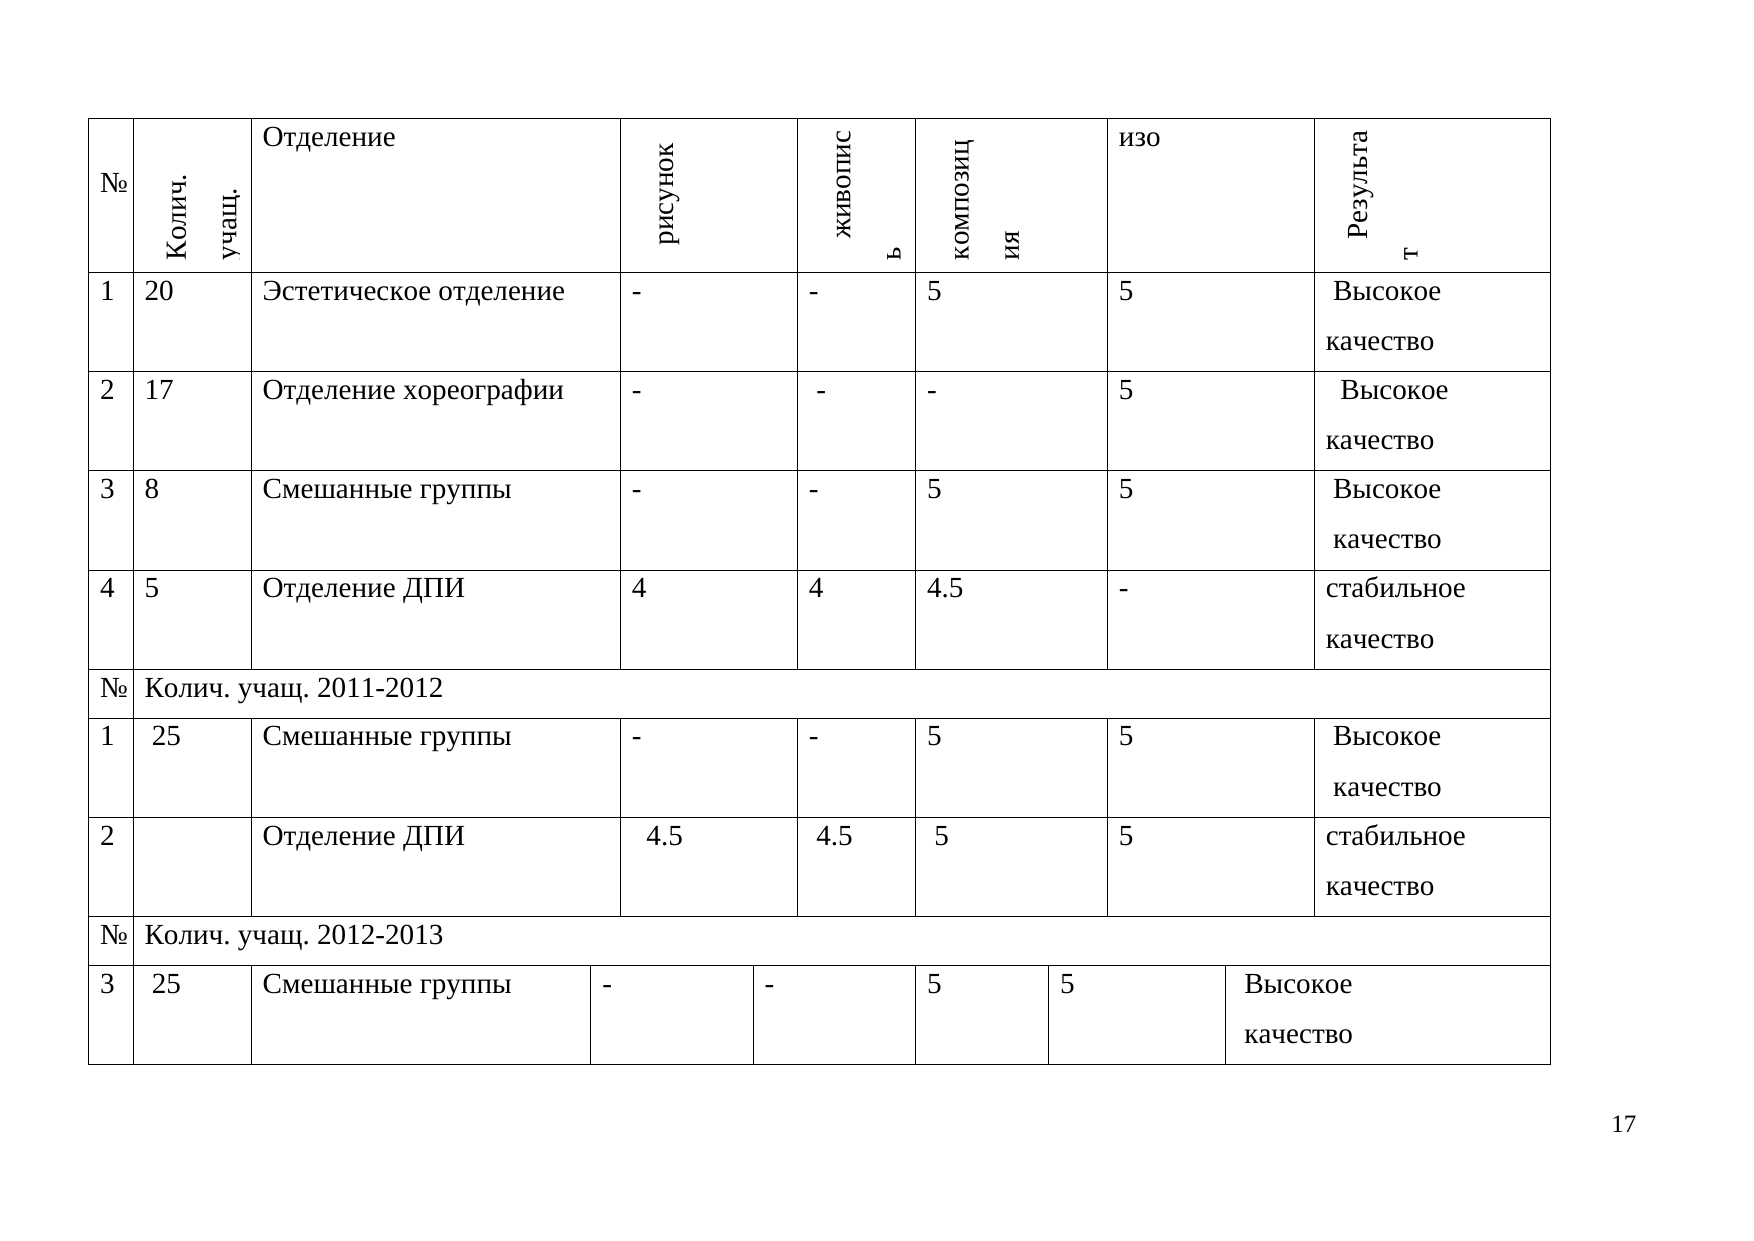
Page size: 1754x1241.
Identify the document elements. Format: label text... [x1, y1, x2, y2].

table_cell Высокое качество [1315, 273, 1550, 371]
table_cell 5 [1108, 471, 1314, 569]
table_header изо [1108, 119, 1314, 272]
table_cell - [798, 273, 915, 371]
table_cell 5 [1108, 273, 1314, 371]
table_cell - [621, 719, 797, 817]
table_cell 5 [916, 273, 1107, 371]
table_cell Отделение ДПИ [252, 818, 620, 916]
table_cell - [591, 966, 753, 1064]
table_cell № [89, 670, 133, 717]
table_cell Высокое качество [1315, 471, 1550, 569]
table_cell Смешанные группы [252, 719, 620, 817]
table_cell - [1108, 571, 1314, 669]
table_cell 25 [134, 719, 251, 817]
table_cell 3 [89, 471, 133, 569]
table_cell 8 [134, 471, 251, 569]
table_cell Отделение хореографии [252, 372, 620, 470]
table_cell 5 [134, 571, 251, 669]
table_cell Высокое качество [1226, 966, 1550, 1064]
table_cell 5 [916, 818, 1107, 916]
table_cell - [916, 372, 1107, 470]
table_header композиция [916, 119, 1107, 272]
table_cell - [798, 372, 915, 470]
table_cell 1 [89, 719, 133, 817]
table_cell 4.5 [916, 571, 1107, 669]
table_header Результат [1315, 119, 1550, 272]
table_cell 4 [621, 571, 797, 669]
table_header № [89, 119, 133, 272]
table_cell Высокое качество [1315, 372, 1550, 470]
table_cell 5 [916, 719, 1107, 817]
table_cell 5 [1108, 372, 1314, 470]
table_cell - [621, 372, 797, 470]
table_cell 5 [916, 966, 1048, 1064]
table_cell 4 [89, 571, 133, 669]
table_cell 20 [134, 273, 251, 371]
table_cell 5 [1108, 818, 1314, 916]
table_cell 17 [134, 372, 251, 470]
table_cell Эстетическое отделение [252, 273, 620, 371]
table_cell 5 [916, 471, 1107, 569]
table_cell - [621, 471, 797, 569]
table_cell - [798, 719, 915, 817]
table_cell 4 [798, 571, 915, 669]
table_cell Смешанные группы [252, 966, 590, 1064]
table_cell Отделение ДПИ [252, 571, 620, 669]
table_cell стабильное качество [1315, 818, 1550, 916]
table_cell 1 [89, 273, 133, 371]
table_cell - [798, 471, 915, 569]
table_cell стабильное качество [1315, 571, 1550, 669]
table_cell 3 [89, 966, 133, 1064]
table_cell - [621, 273, 797, 371]
table_header Колич. учащ. 2010-2011 [134, 119, 251, 272]
table_header живопись [798, 119, 915, 272]
table_cell [134, 818, 251, 916]
table_header рисунок [621, 119, 797, 272]
table_cell № [89, 917, 133, 965]
table_cell 25 [134, 966, 251, 1064]
table_header Отделение [252, 119, 620, 272]
table_cell - [754, 966, 915, 1064]
table_cell Смешанные группы [252, 471, 620, 569]
table_cell Колич. учащ. 2012-2013 [134, 917, 1550, 965]
table_cell 4.5 [798, 818, 915, 916]
table_cell 4.5 [621, 818, 797, 916]
table_cell 2 [89, 372, 133, 470]
table_cell 5 [1049, 966, 1225, 1064]
table_cell Колич. учащ. 2011-2012 [134, 670, 1550, 717]
table_cell Высокое качество [1315, 719, 1550, 817]
table_cell 2 [89, 818, 133, 916]
table_cell 5 [1108, 719, 1314, 817]
